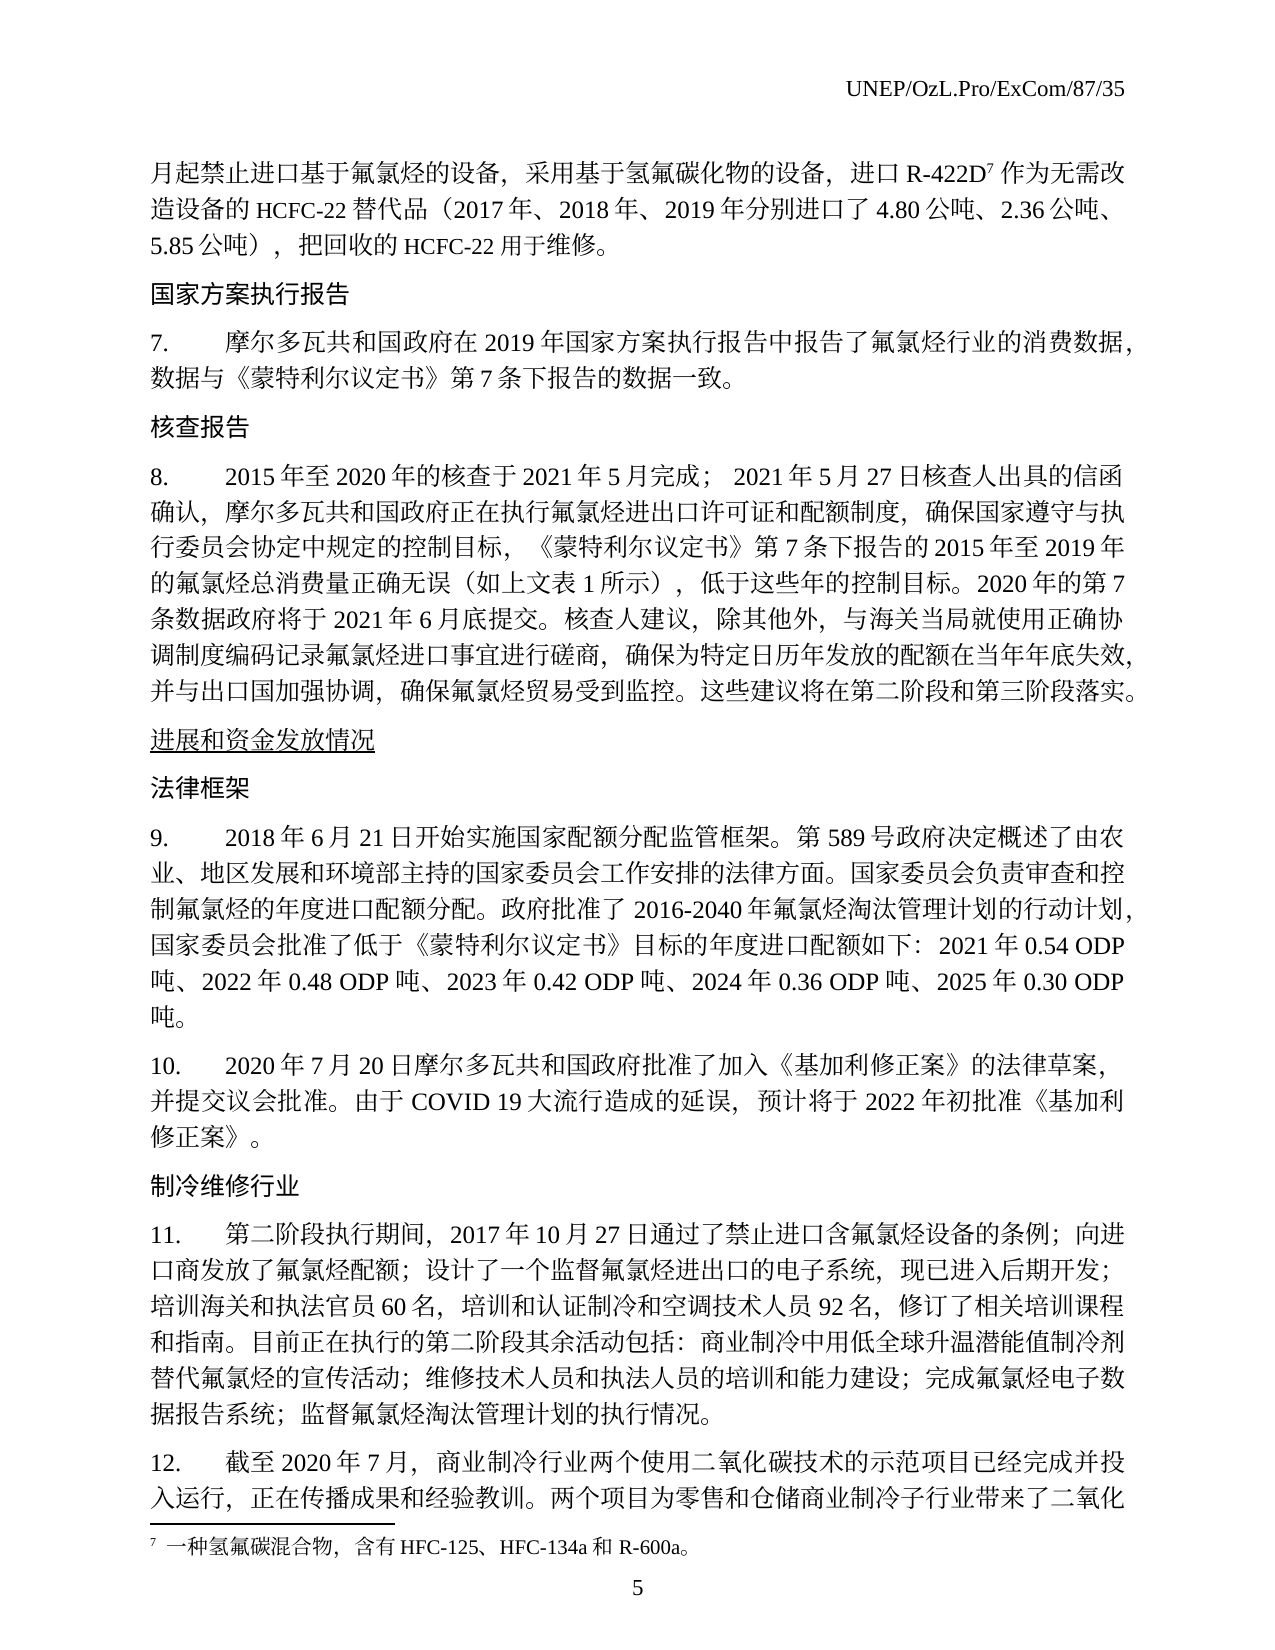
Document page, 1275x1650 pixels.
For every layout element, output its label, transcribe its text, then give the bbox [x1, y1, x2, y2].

list 进展和资金发放情况 [150, 720, 1125, 756]
list 2015年至2020年的核查于2021年5月完成； 2021年5月27日核查人出具的信函确认，摩尔多瓦共和国政府正在执行氟氯烃进出口许可证和配额制度，确保国家遵守与执行委员会协定中规定的控制目标，《蒙特利尔议定书》第7条下报告的2015年至2019年的氟氯烃总消费量正确无误（如上文表1所示），低于这些年的控制目标。2020年的第7条数据政府将于2021年6月底提交。核查人建议，除其他外，与海关当局就使用正确协调制度编码记录氟氯烃进口事宜进行磋商，确保为特定日历年发放的配额在当年年底失效，并与出口国加强协调，确保氟氯烃贸易受到监控。这些建议将在第二阶段和第三阶段落实。 [150, 456, 1125, 708]
list 国家方案执行报告 [150, 274, 1125, 311]
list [150, 154, 1125, 262]
list 第二阶段执行期间，2017年10月27日通过了禁止进口含氟氯烃设备的条例；向进口商发放了氟氯烃配额；设计了一个监督氟氯烃进出口的电子系统，现已进入后期开发；培训海关和执法官员60名，培训和认证制冷和空调技术人员92名，修订了相关培训课程和指南。目前正在执行的第二阶段其余活动包括：商业制冷中用低全球升温潜能值制冷剂替代氟氯烃的宣传活动；维修技术人员和执法人员的培训和能力建设；完成氟氯烃电子数据报告系统；监督氟氯烃淘汰管理计划的执行情况。 [150, 1215, 1125, 1430]
list 2018年6月21日开始实施国家配额分配监管框架。第589号政府决定概述了由农业、地区发展和环境部主持的国家委员会工作安排的法律方面。国家委员会负责审查和控制氟氯烃的年度进口配额分配。政府批准了2016-2040年氟氯烃淘汰管理计划的行动计划，国家委员会批准了低于《蒙特利尔议定书》目标的年度进口配额如下：2021年0.54 ODP吨、2022年0.48 ODP吨、2023年0.42 ODP吨、2024年0.36 ODP吨、2025年0.30 ODP吨。 [150, 817, 1125, 1033]
list 法律框架 [150, 769, 1125, 805]
list 核查报告 [150, 407, 1125, 444]
list 制冷维修行业 [150, 1166, 1125, 1202]
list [150, 1443, 1125, 1515]
list 2020年7月20日摩尔多瓦共和国政府批准了加入《基加利修正案》的法律草案，并提交议会批准。由于COVID 19大流行造成的延误，预计将于2022年初批准《基加利修正案》。 [150, 1046, 1125, 1153]
list 摩尔多瓦共和国政府在2019年国家方案执行报告中报告了氟氯烃行业的消费数据，数据与《蒙特利尔议定书》第7条下报告的数据一致。 [150, 323, 1125, 395]
